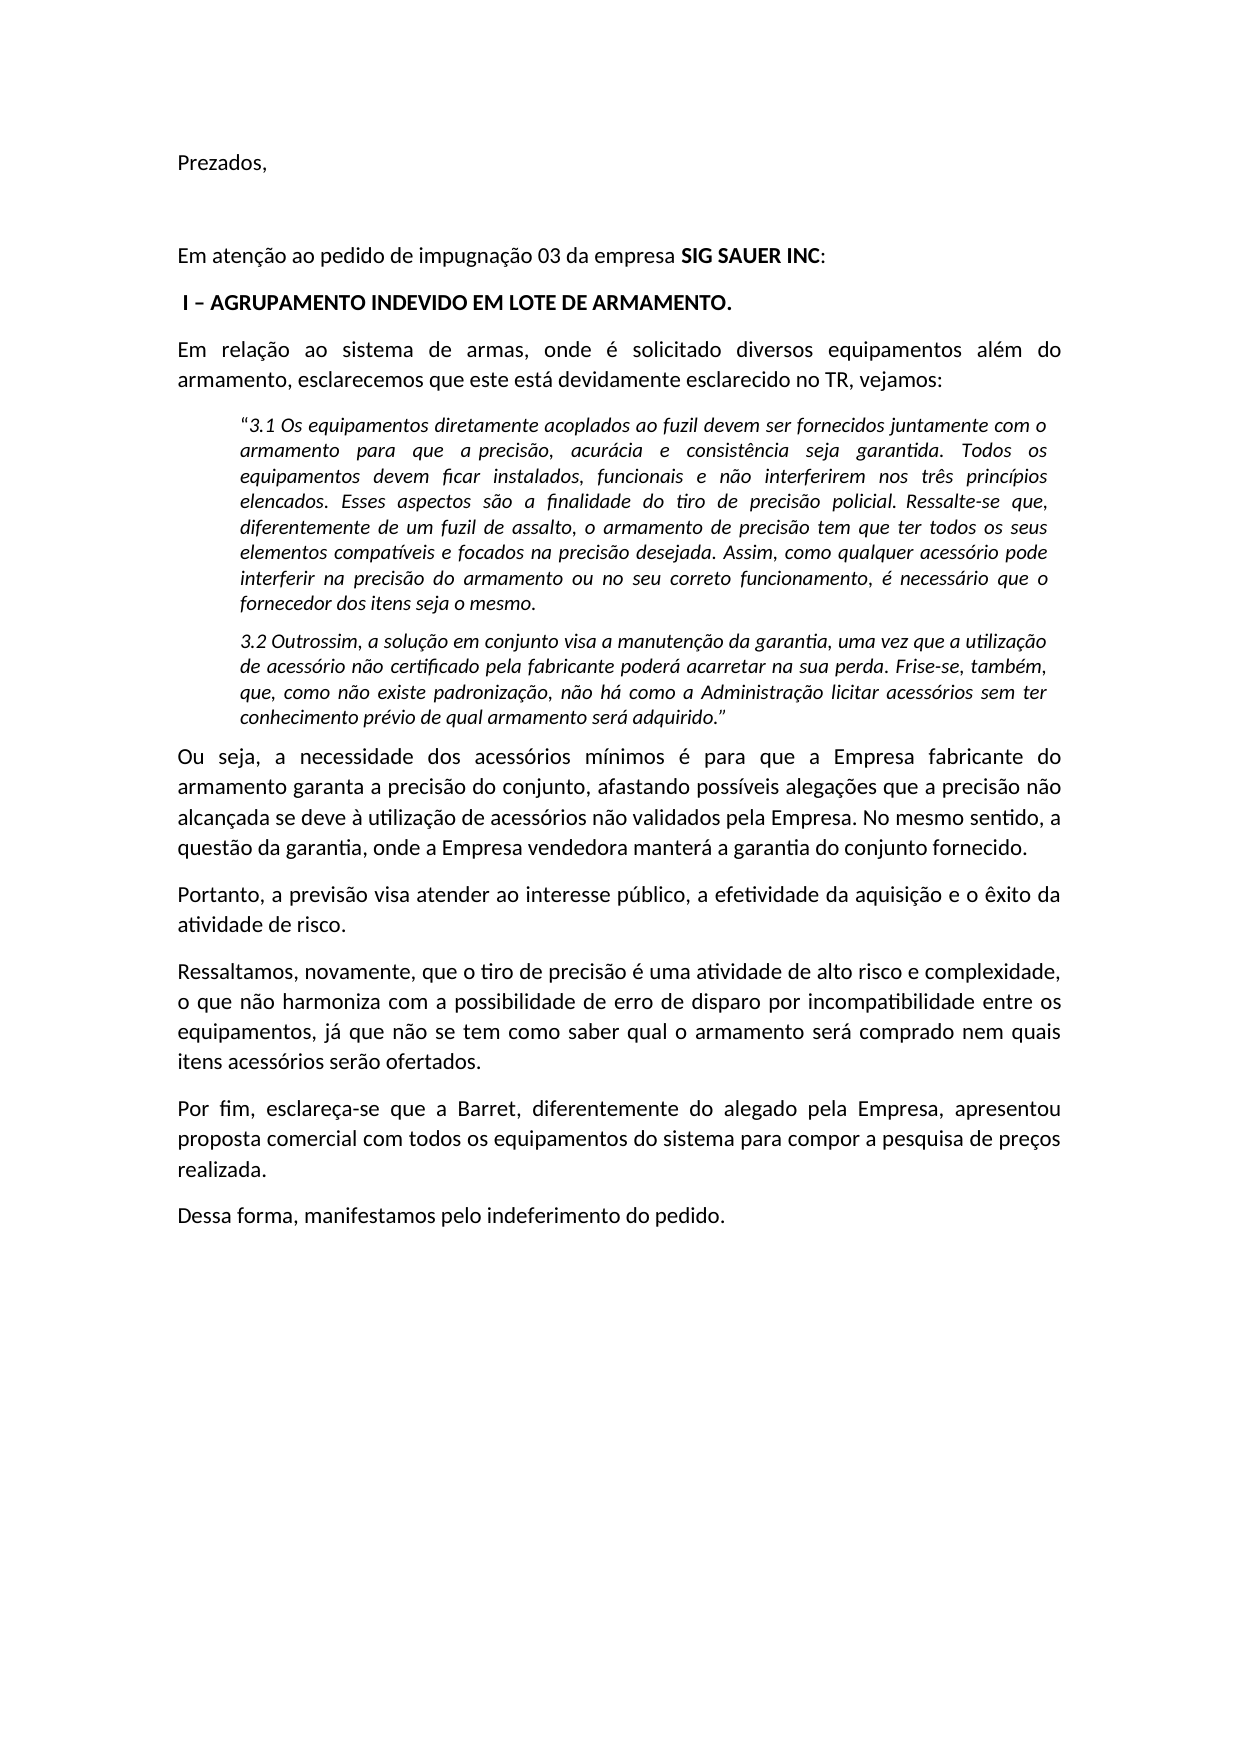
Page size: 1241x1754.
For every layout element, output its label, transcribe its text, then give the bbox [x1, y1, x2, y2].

text 3.2 Outrossim, a solução em conjunto visa a manutenção da garantia, uma vez que a utilização de acessório não certificado pela fabricante poderá acarretar na sua perda. Frise-se, também, que, como não existe padronização, não há como a Administração licitar acessórios sem ter conhecimento prévio de qual armamento será adquirido.” [240, 628, 1051, 730]
text Ressaltamos, novamente, que o tiro de precisão é uma atividade de alto risco e complexidade, o que não harmoniza com a possibilidade de erro de disparo por incompatibilidade entre os equipamentos, já que não se tem como saber qual o armamento será comprado nem quais itens acessórios serão ofertados. [177, 957, 1063, 1075]
text Ou seja, a necessidade dos acessórios mínimos é para que a Empresa fabricante do armamento garanta a precisão do conjunto, afastando possíveis alegações que a precisão não alcançada se deve à utilização de acessórios não validados pela Empresa. No mesmo sentido, a questão da garantia, onde a Empresa vendedora manterá a garantia do conjunto fornecido. [177, 742, 1063, 861]
text Em atenção ao pedido de impugnação 03 da empresa SIG SAUER INC: [177, 241, 1063, 269]
text Dessa forma, manifestamos pelo indeferimento do pedido. [177, 1202, 1063, 1229]
text Portanto, a previsão visa atender ao interesse público, a efetividade da aquisição e o êxito da atividade de risco. [177, 880, 1063, 938]
text Prezados, [177, 148, 1063, 176]
text I – AGRUPAMENTO INDEVIDO EM LOTE DE ARMAMENTO. [177, 288, 1063, 316]
text Em relação ao sistema de armas, onde é solicitado diversos equipamentos além do armamento, esclarecemos que este está devidamente esclarecido no TR, vejamos: [177, 335, 1063, 393]
text Por fim, esclareça-se que a Barret, diferentemente do alegado pela Empresa, apresentou proposta comercial com todos os equipamentos do sistema para compor a pesquisa de preços realizada. [177, 1094, 1063, 1183]
text “3.1 Os equipamentos diretamente acoplados ao fuzil devem ser fornecidos juntamente com o armamento para que a precisão, acurácia e consistência seja garantida. Todos os equipamentos devem ficar instalados, funcionais e não interferirem nos três princípios elencados. Esses aspectos são a finalidade do tiro de precisão policial. Ressalte-se que, diferentemente de um fuzil de assalto, o armamento de precisão tem que ter todos os seus elementos compatíveis e focados na precisão desejada. Assim, como qualquer acessório pode interferir na precisão do armamento ou no seu correto funcionamento, é necessário que o fornecedor dos itens seja o mesmo. [240, 412, 1051, 616]
